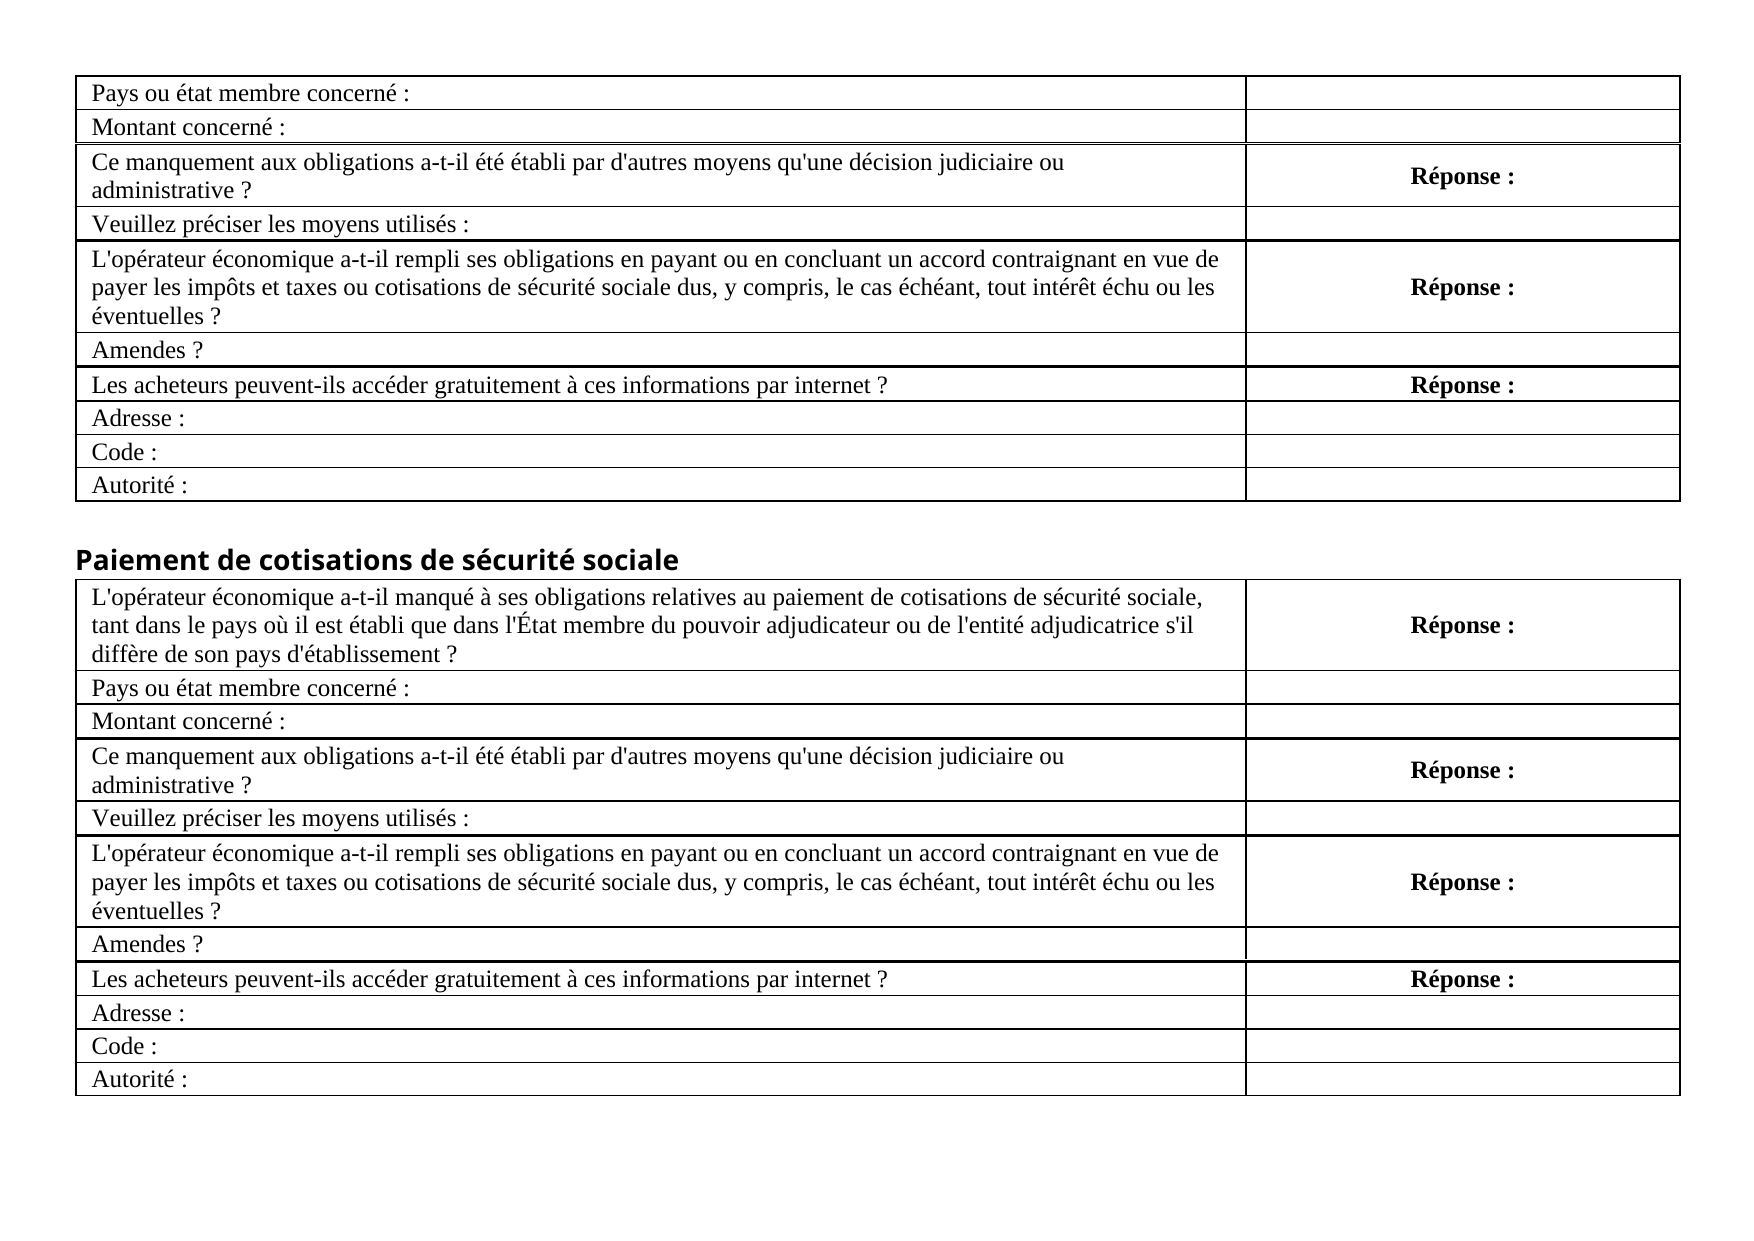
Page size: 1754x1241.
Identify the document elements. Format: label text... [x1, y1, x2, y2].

table_cell [1247, 1063, 1679, 1095]
table_header L'opérateur économique a-t-il manqué à ses obligations relatives au paiement de cotisations de sécurité sociale, tant dans le pays où il est établi que dans l'État membre du pouvoir adjudicateur ou de l'entité adjudicatrice s'il diffère de son pays d'établissement ? [77, 580, 1245, 669]
table_cell [1247, 77, 1679, 108]
table_cell [1247, 468, 1679, 500]
table_cell Autorité : [77, 1063, 1245, 1095]
table_cell Montant concerné : [77, 110, 1245, 142]
table_cell Pays ou état membre concerné : [77, 671, 1245, 703]
table_header L'opérateur économique a-t-il rempli ses obligations en payant ou en concluant un accord contraignant en vue de payer les impôts et taxes ou cotisations de sécurité sociale dus, y compris, le cas échéant, tout intérêt échu ou les éventuelles ? [77, 837, 1245, 926]
table_cell Pays ou état membre concerné : [77, 77, 1245, 108]
table_cell [1247, 110, 1679, 142]
table_header Réponse : [1247, 368, 1679, 400]
table_cell [1247, 402, 1679, 433]
table_cell [1247, 996, 1679, 1028]
table_cell [1247, 705, 1679, 736]
table_cell Autorité : [77, 468, 1245, 500]
table_cell [1247, 928, 1679, 959]
table_cell Amendes ? [77, 333, 1245, 365]
table_cell [1247, 802, 1679, 833]
table_cell Montant concerné : [77, 705, 1245, 736]
table_cell Amendes ? [77, 928, 1245, 959]
table_cell [1247, 1030, 1679, 1061]
table_header Réponse : [1247, 242, 1679, 332]
table_cell Code : [77, 435, 1245, 467]
table_header Les acheteurs peuvent-ils accéder gratuitement à ces informations par internet ? [77, 368, 1245, 400]
table_header Réponse : [1247, 837, 1679, 926]
table_header Les acheteurs peuvent-ils accéder gratuitement à ces informations par internet ? [77, 963, 1245, 994]
table_cell [1247, 333, 1679, 365]
table_header Ce manquement aux obligations a-t-il été établi par d'autres moyens qu'une décision judiciaire ou administrative ? [77, 145, 1245, 206]
table_cell Code : [77, 1030, 1245, 1061]
table_cell Veuillez préciser les moyens utilisés : [77, 802, 1245, 833]
table_header Réponse : [1247, 580, 1679, 669]
table_header Réponse : [1247, 963, 1679, 994]
text Paiement de cotisations de sécurité sociale [75, 502, 1679, 578]
table_cell [1247, 671, 1679, 703]
table_cell Adresse : [77, 996, 1245, 1028]
table_header Réponse : [1247, 145, 1679, 206]
table_header Réponse : [1247, 740, 1679, 800]
table_header L'opérateur économique a-t-il rempli ses obligations en payant ou en concluant un accord contraignant en vue de payer les impôts et taxes ou cotisations de sécurité sociale dus, y compris, le cas échéant, tout intérêt échu ou les éventuelles ? [77, 242, 1245, 332]
table_cell [1247, 207, 1679, 239]
table_cell Veuillez préciser les moyens utilisés : [77, 207, 1245, 239]
table_header Ce manquement aux obligations a-t-il été établi par d'autres moyens qu'une décision judiciaire ou administrative ? [77, 740, 1245, 800]
table_cell [1247, 435, 1679, 467]
table_cell Adresse : [77, 402, 1245, 433]
